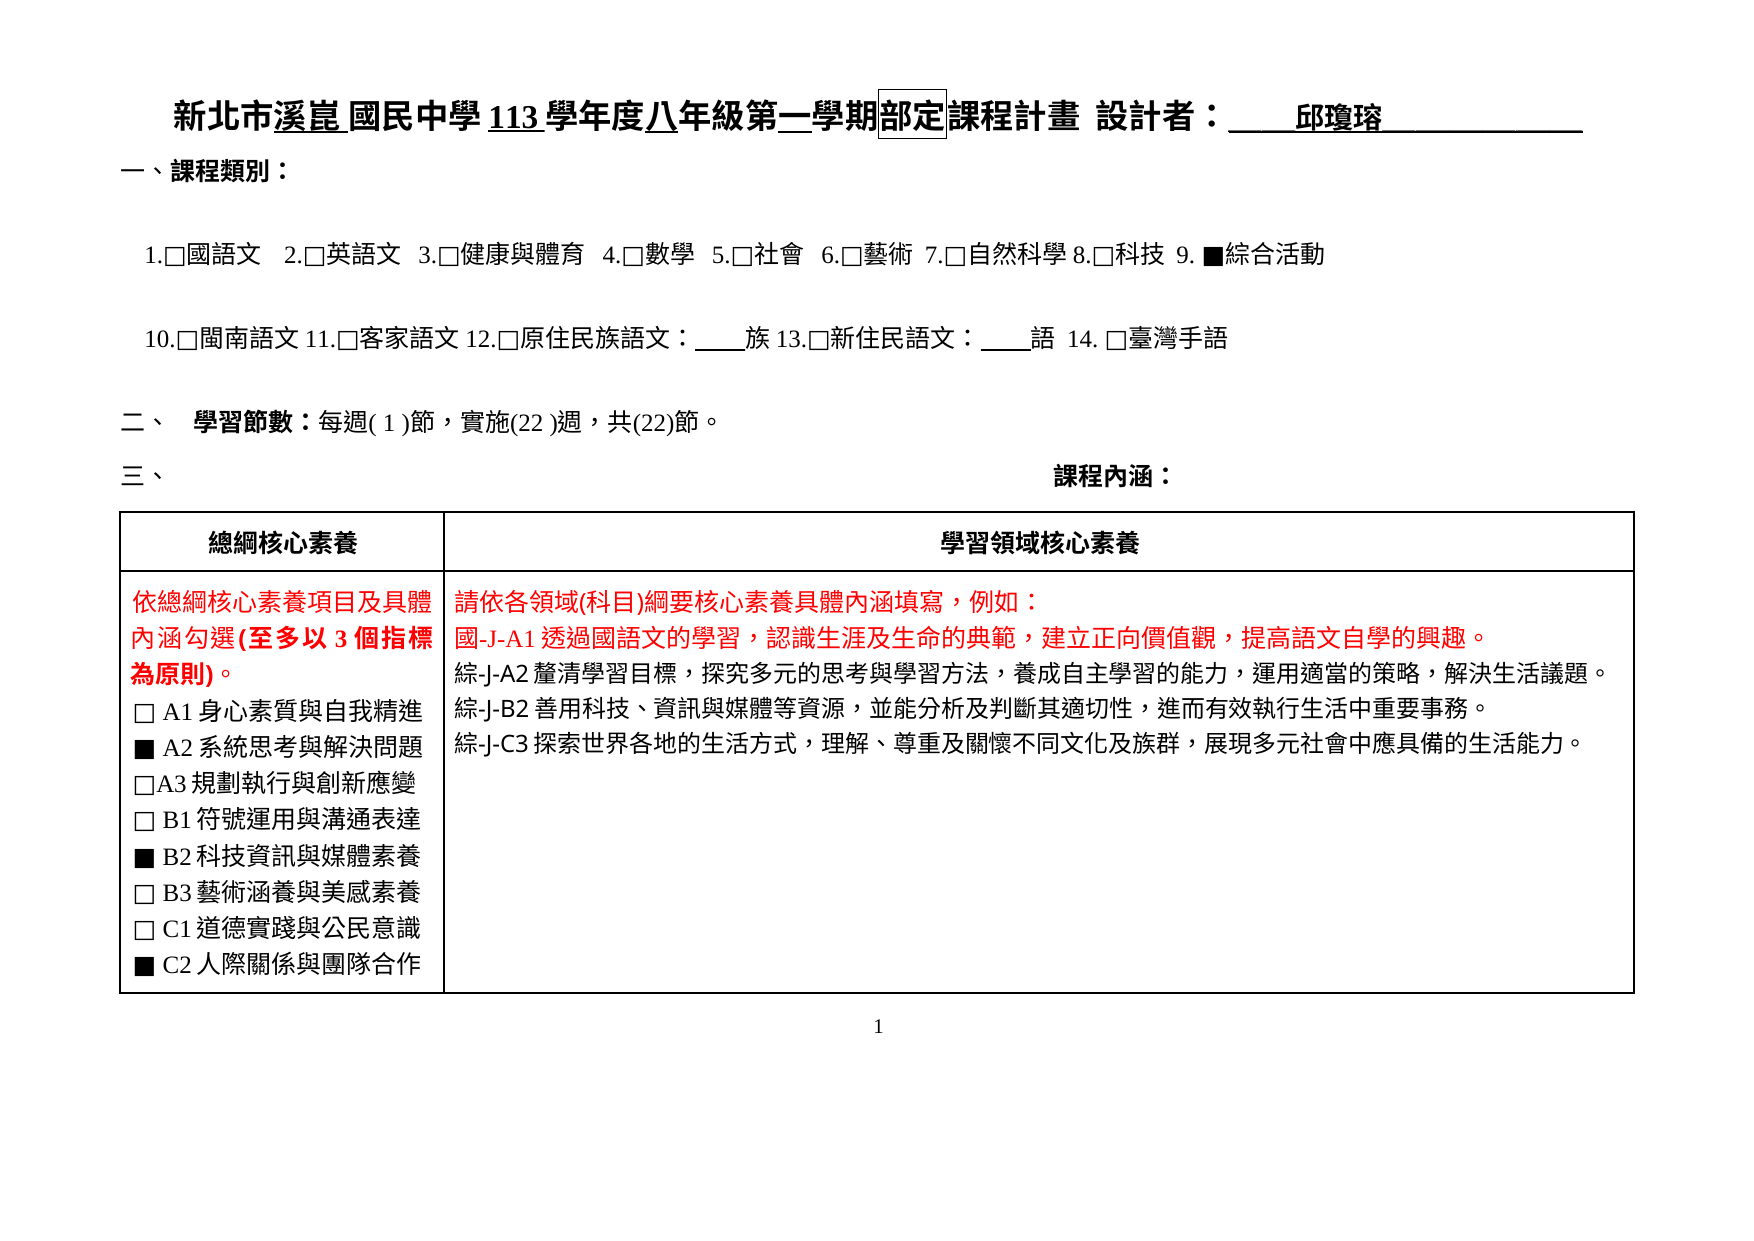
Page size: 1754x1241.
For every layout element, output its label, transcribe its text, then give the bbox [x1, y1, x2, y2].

text 新北市溪崑 國民中學113學年度八年級第一學期部定課程計畫 設計者：＿＿邱瓊瑢＿＿＿＿＿＿ [947, 89, 1636, 139]
text 新北市溪崑 國民中學113學年度八年級第一學期部定課程計畫 設計者：＿＿邱瓊瑢＿＿＿＿＿＿ [118, 89, 878, 139]
text 10.□閩南語文 11.□客家語文 12.□原住民族語文： ____族 13.□新住民語文： ____語 14. □臺灣手語 [118, 318, 1636, 355]
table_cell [445, 572, 1633, 992]
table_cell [121, 572, 443, 992]
list 課程內涵： [121, 456, 1636, 493]
list 學習節數：每週( 1 )節，實施(22 )週，共(22)節。 [121, 402, 1636, 438]
table_header 學習領域核心素養 [445, 513, 1633, 570]
table_header 總綱核心素養 [121, 513, 443, 570]
text 1.□國語文 2.□英語文 3.□健康與體育 4.□數學 5.□社會 6.□藝術 7.□自然科學 8.□科技 9. ■綜合活動 [118, 235, 1636, 271]
list 課程類別： [121, 151, 1636, 188]
